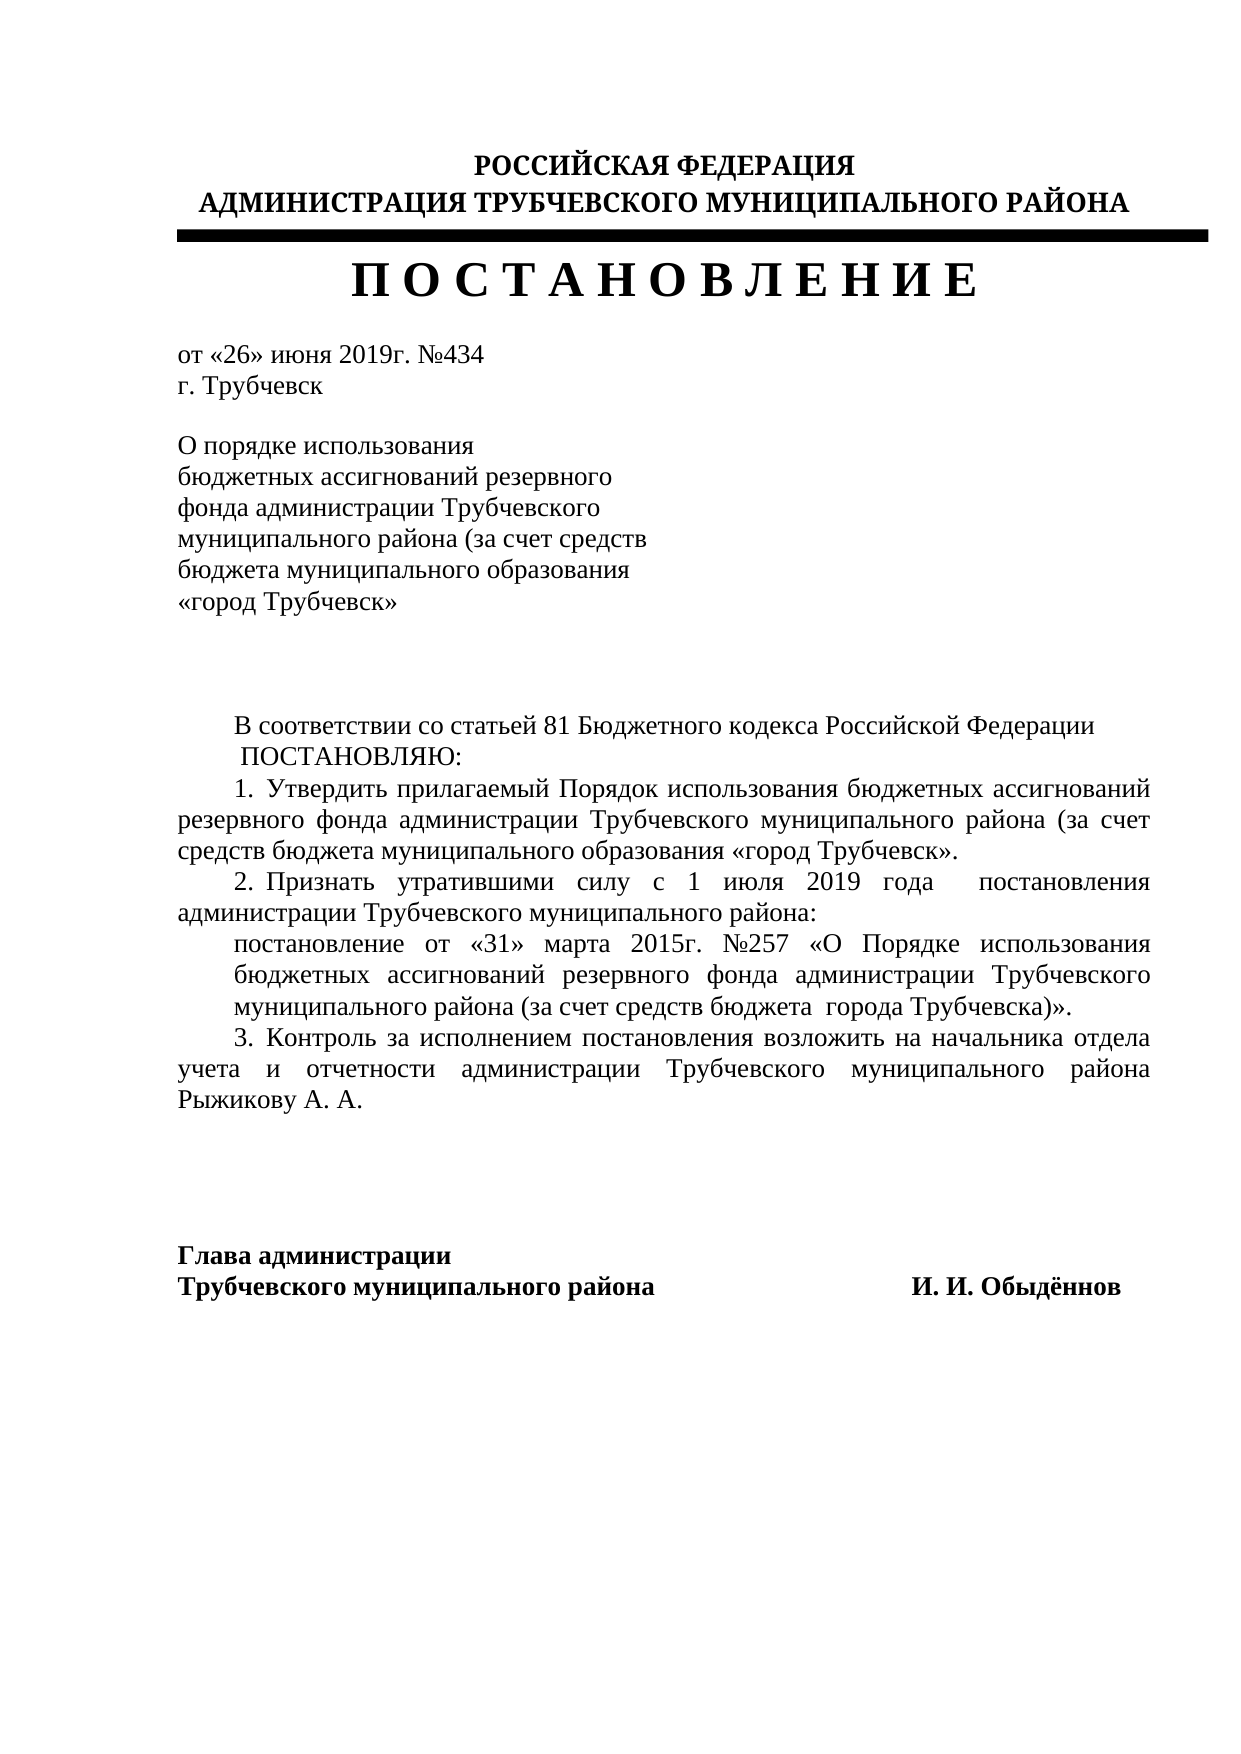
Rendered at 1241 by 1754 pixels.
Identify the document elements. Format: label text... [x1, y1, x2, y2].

text фонда администрации Трубчевского [177, 491, 1152, 522]
text г. Трубчевск [177, 369, 1152, 400]
text ПОСТАНОВЛЯЮ: [177, 741, 1152, 772]
text П О С Т А Н О В Л Е Н И Е [177, 249, 1152, 307]
text бюджета муниципального образования [177, 554, 1152, 585]
text В соответствии со статьей 81 Бюджетного кодекса Российской Федерации [177, 709, 1152, 741]
text Глава администрации [177, 1239, 1152, 1270]
list Контроль за исполнением постановления возложить на начальника отдела учета и отчетности администрации Трубчевского муниципального района Рыжикову А. А. [177, 1021, 1152, 1114]
text Трубчевского муниципального района И. И. Обыдённов [177, 1270, 1152, 1301]
text постановление от «31» марта 2015г. №257 «О Порядке использования бюджетных ассигнований резервного фонда администрации Трубчевского муниципального района (за счет средств бюджета города Трубчевска)». [233, 927, 1152, 1021]
text АДМИНИСТРАЦИЯ ТРУБЧЕВСКОГО МУНИЦИПАЛЬНОГО РАЙОНА [177, 184, 1152, 221]
text муниципального района (за счет средств [177, 522, 1152, 554]
list Утвердить прилагаемый Порядок использования бюджетных ассигнований резервного фонда администрации Трубчевского муниципального района (за счет средств бюджета муниципального образования «город Трубчевск». [177, 772, 1152, 865]
text О порядке использования [177, 429, 1152, 460]
text бюджетных ассигнований резервного [177, 460, 1152, 491]
list Признать утратившими силу с 1 июля 2019 года постановления администрации Трубчевского муниципального района: [177, 865, 1152, 927]
text от «26» июня 2019г. №434 [177, 338, 1152, 369]
text РОССИЙСКАЯ ФЕДЕРАЦИЯ [177, 147, 1152, 184]
text «город Трубчевск» [177, 585, 1152, 616]
